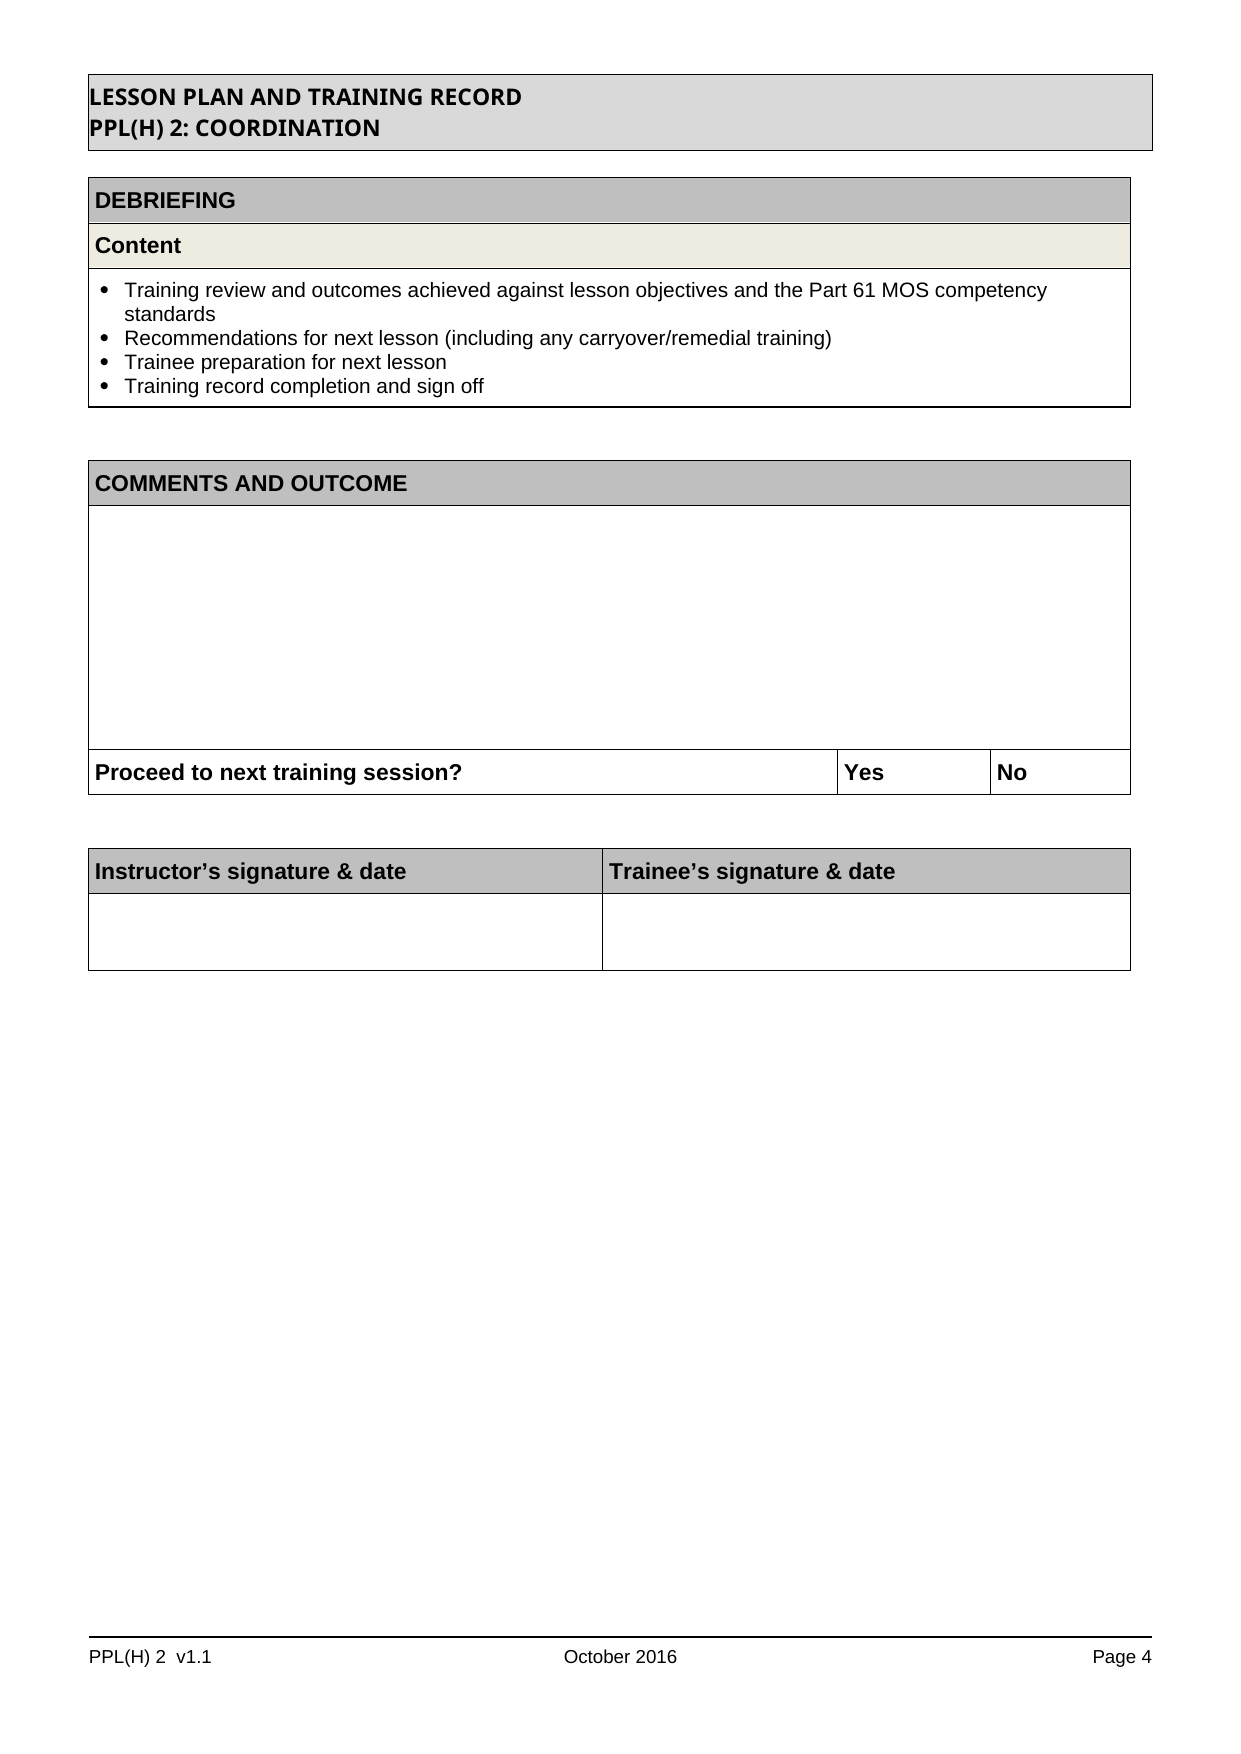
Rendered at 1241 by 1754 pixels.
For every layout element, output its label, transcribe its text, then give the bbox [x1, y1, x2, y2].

table_cell Yes [838, 750, 990, 794]
table_header COMMENTS AND OUTCOME [89, 461, 1130, 505]
table_header Trainee’s signature & date [603, 849, 1130, 893]
table_cell Training review and outcomes achieved against lesson objectives and the Part 61 MOS competency standards Recommendations for next lesson (including any carryover/remedial training) Trainee preparation for next lesson Training record completion and sign off [89, 269, 1130, 406]
table_header Instructor’s signature & date [89, 849, 602, 893]
table_header DEBRIEFING [89, 178, 1130, 222]
table_cell Proceed to next training session? [89, 750, 837, 794]
table_cell Content [89, 224, 1130, 267]
table_cell No [991, 750, 1130, 794]
table_cell [89, 506, 1130, 749]
table_cell [603, 894, 1130, 969]
table_cell [89, 894, 602, 969]
